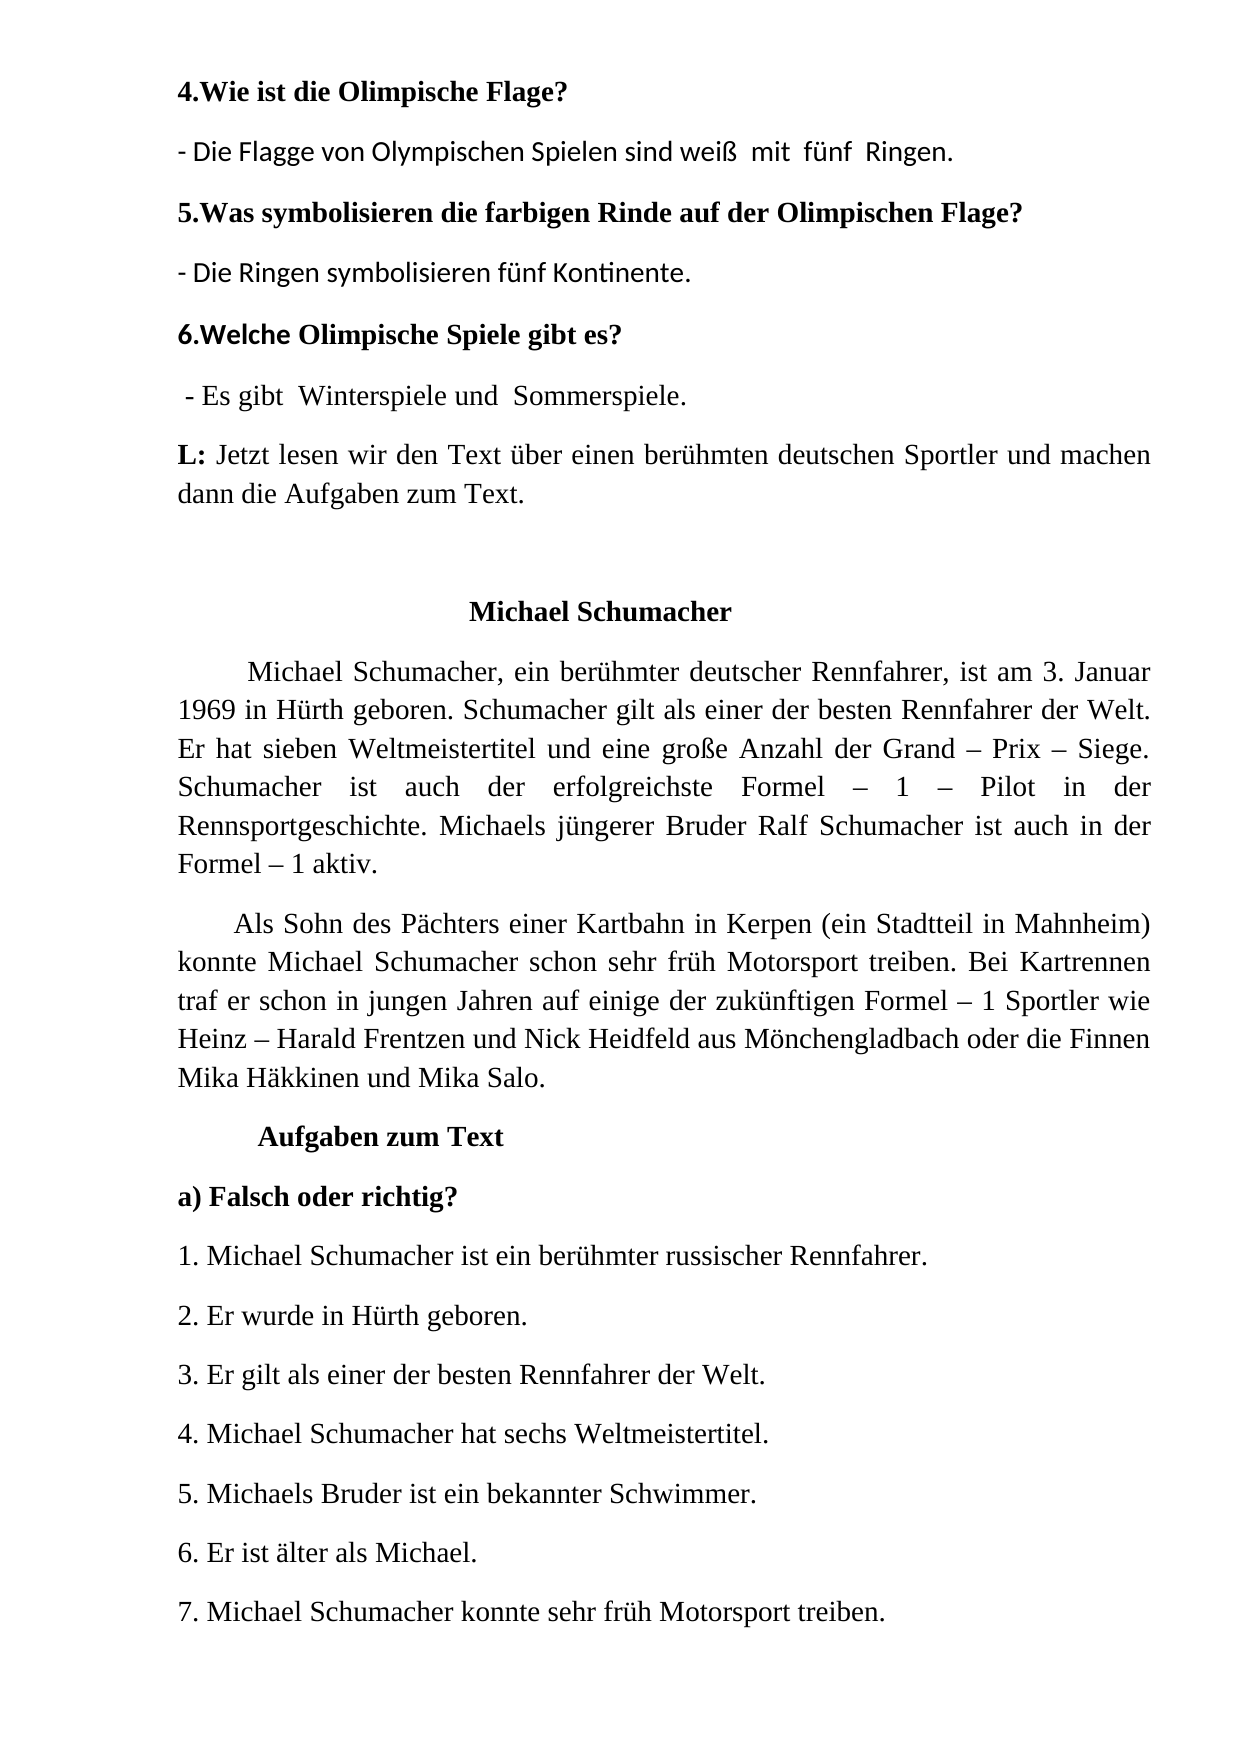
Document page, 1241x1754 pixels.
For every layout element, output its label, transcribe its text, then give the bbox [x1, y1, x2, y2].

text Als Sohn des Pächters einer Kartbahn in Kerpen (ein Stadtteil in Mahnheim) konnte Michael Schumacher schon sehr früh Motorsport treiben. Bei Kartrennen traf er schon in jungen Jahren auf einige der zukünftigen Formel – 1 Sportler wie Heinz – Harald Frentzen und Nick Heidfeld aus Mönchengladbach oder die Finnen Mika Häkkinen und Mika Salo. [177, 906, 1152, 1094]
text 6. Er ist älter als Michael. [177, 1535, 1152, 1569]
text 4. Michael Schumacher hat sechs Weltmeistertitel. [177, 1416, 1152, 1450]
text 6.Welche Olimpische Spiele gibt es? [177, 316, 1152, 352]
text Michael Schumacher, ein berühmter deutscher Rennfahrer, ist am 3. Januar Hürth geboren. Schumacher gilt als einer der besten Rennfahrer der Welt. Er hat sieben Weltmeistertitel und eine große Anzahl der Grand – Prix – Siege. Schumacher ist auch der erfolgreichste Formel – 1 – Pilot in der Rennsportgeschichte. Michaels jüngerer Bruder Ralf Schumacher ist auch in der Formel – 1 aktiv. [177, 654, 1152, 880]
text L: Jetzt lesen wir den Text über einen berühmten deutschen Sportler und machen dann die Aufgaben zum Text. [177, 437, 1152, 509]
text 3. Er gilt als einer der besten Rennfahrer der Welt. [177, 1357, 1152, 1391]
text 2. Er wurde in Hürth geboren. [177, 1298, 1152, 1331]
text 5.Was symbolisieren die farbigen Rinde auf der Olimpischen Flage? [177, 195, 1152, 228]
text Aufgaben zum Text [177, 1119, 1152, 1153]
text - Die Flagge von Olympischen Spielen sind weiß mit fünf Ringen. [177, 133, 1152, 169]
text - Es gibt Winterspiele und Sommerspiele. [177, 378, 1152, 411]
text 4.Wie ist die Olimpische Flage? [177, 74, 1152, 107]
text 1. Michael Schumacher ist ein berühmter russischer Rennfahrer. [177, 1238, 1152, 1272]
text 7. Michael Schumacher konnte sehr früh Motorsport treiben. [177, 1594, 1152, 1628]
text - Die Ringen symbolisieren fünf Kontinente. [177, 254, 1152, 290]
text a) Falsch oder richtig? [177, 1179, 1152, 1212]
text 5. Michaels Bruder ist ein bekannter Schwimmer. [177, 1476, 1152, 1509]
text Michael Schumacher [177, 594, 1152, 628]
